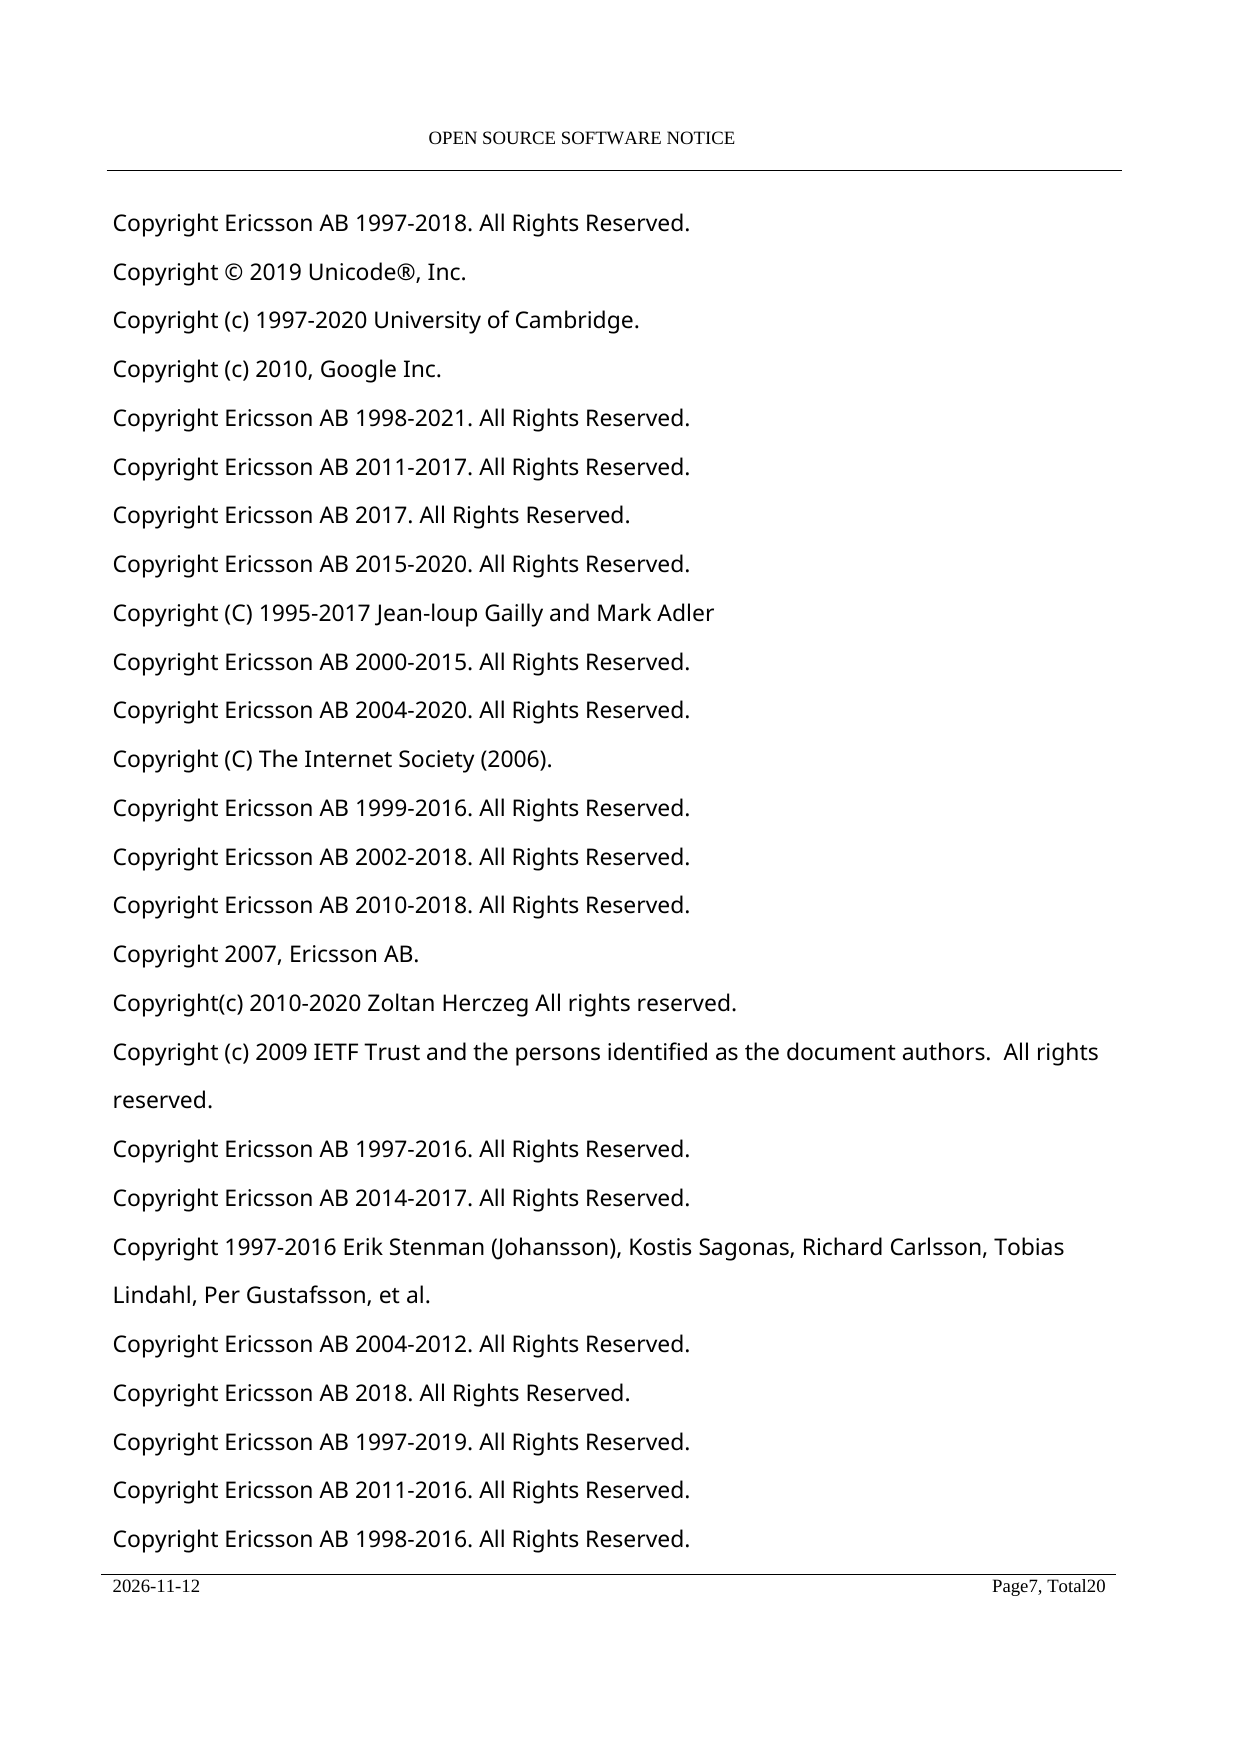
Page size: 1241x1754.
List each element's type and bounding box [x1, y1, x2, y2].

text [112, 206, 1128, 1555]
